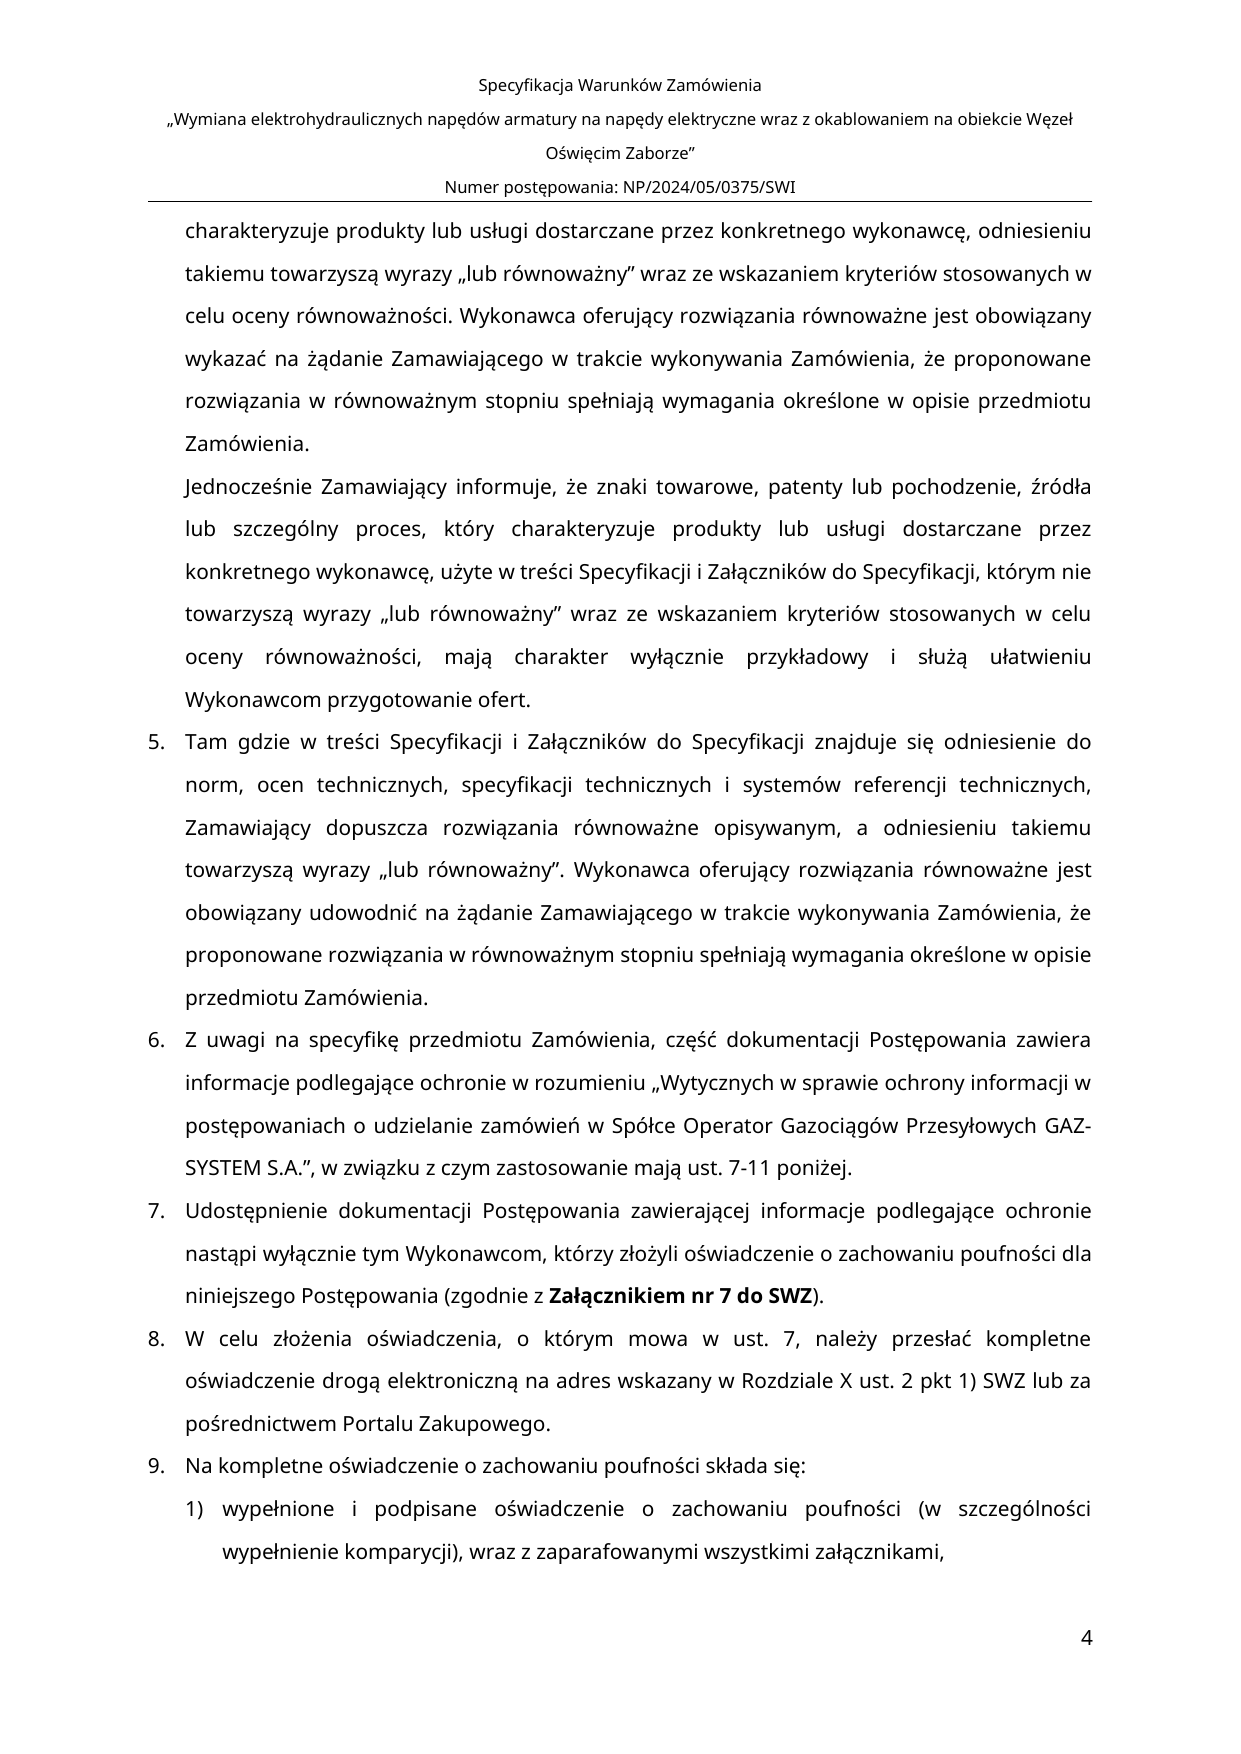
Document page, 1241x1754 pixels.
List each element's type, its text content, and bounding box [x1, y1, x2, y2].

list Na kompletne oświadczenie o zachowaniu poufności składa się: [148, 1452, 1092, 1480]
list wypełnione i podpisane oświadczenie o zachowaniu poufności (w szczególności wypełnienie komparycji), wraz z zaparafowanymi wszystkimi załącznikami, [185, 1494, 1092, 1565]
list Tam gdzie w treści Specyfikacji i Załączników do Specyfikacji znajduje się odniesienie do norm, ocen technicznych, specyfikacji technicznych i systemów referencji technicznych, Zamawiający dopuszcza rozwiązania równoważne opisywanym, a odniesieniu takiemu towarzyszą wyrazy „lub równoważny”. Wykonawca oferujący rozwiązania równoważne jest obowiązany udowodnić na żądanie Zamawiającego w trakcie wykonywania Zamówienia, że proponowane rozwiązania w równoważnym stopniu spełniają wymagania określone w opisie przedmiotu Zamówienia. [148, 727, 1092, 1011]
list Z uwagi na specyfikę przedmiotu Zamówienia, część dokumentacji Postępowania zawiera informacje podlegające ochronie w rozumieniu „Wytycznych w sprawie ochrony informacji w postępowaniach o udzielanie zamówień w Spółce Operator Gazociągów Przesyłowych GAZ-SYSTEM S.A.”, w związku z czym zastosowanie mają ust. 7-11 poniżej. [148, 1026, 1092, 1182]
list Udostępnienie dokumentacji Postępowania zawierającej informacje podlegające ochronie nastąpi wyłącznie tym Wykonawcom, którzy złożyli oświadczenie o zachowaniu poufności dla niniejszego Postępowania (zgodnie z Załącznikiem nr 7 do SWZ). [148, 1196, 1092, 1310]
list W celu złożenia oświadczenia, o którym mowa w ust. 7, należy przesłać kompletne oświadczenie drogą elektroniczną na adres wskazany w Rozdziale X ust. 2 pkt 1) SWZ lub za pośrednictwem Portalu Zakupowego. [148, 1324, 1092, 1437]
text Jednocześnie Zamawiający informuje, że znaki towarowe, patenty lub pochodzenie, źródła lub szczególny proces, który charakteryzuje produkty lub usługi dostarczane przez konkretnego wykonawcę, użyte w treści Specyfikacji i Załączników do Specyfikacji, którym nie towarzyszą wyrazy „lub równoważny” wraz ze wskazaniem kryteriów stosowanych w celu oceny równoważności, mają charakter wyłącznie przykładowy i służą ułatwieniu Wykonawcom przygotowanie ofert. [185, 472, 1092, 713]
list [148, 216, 1092, 458]
